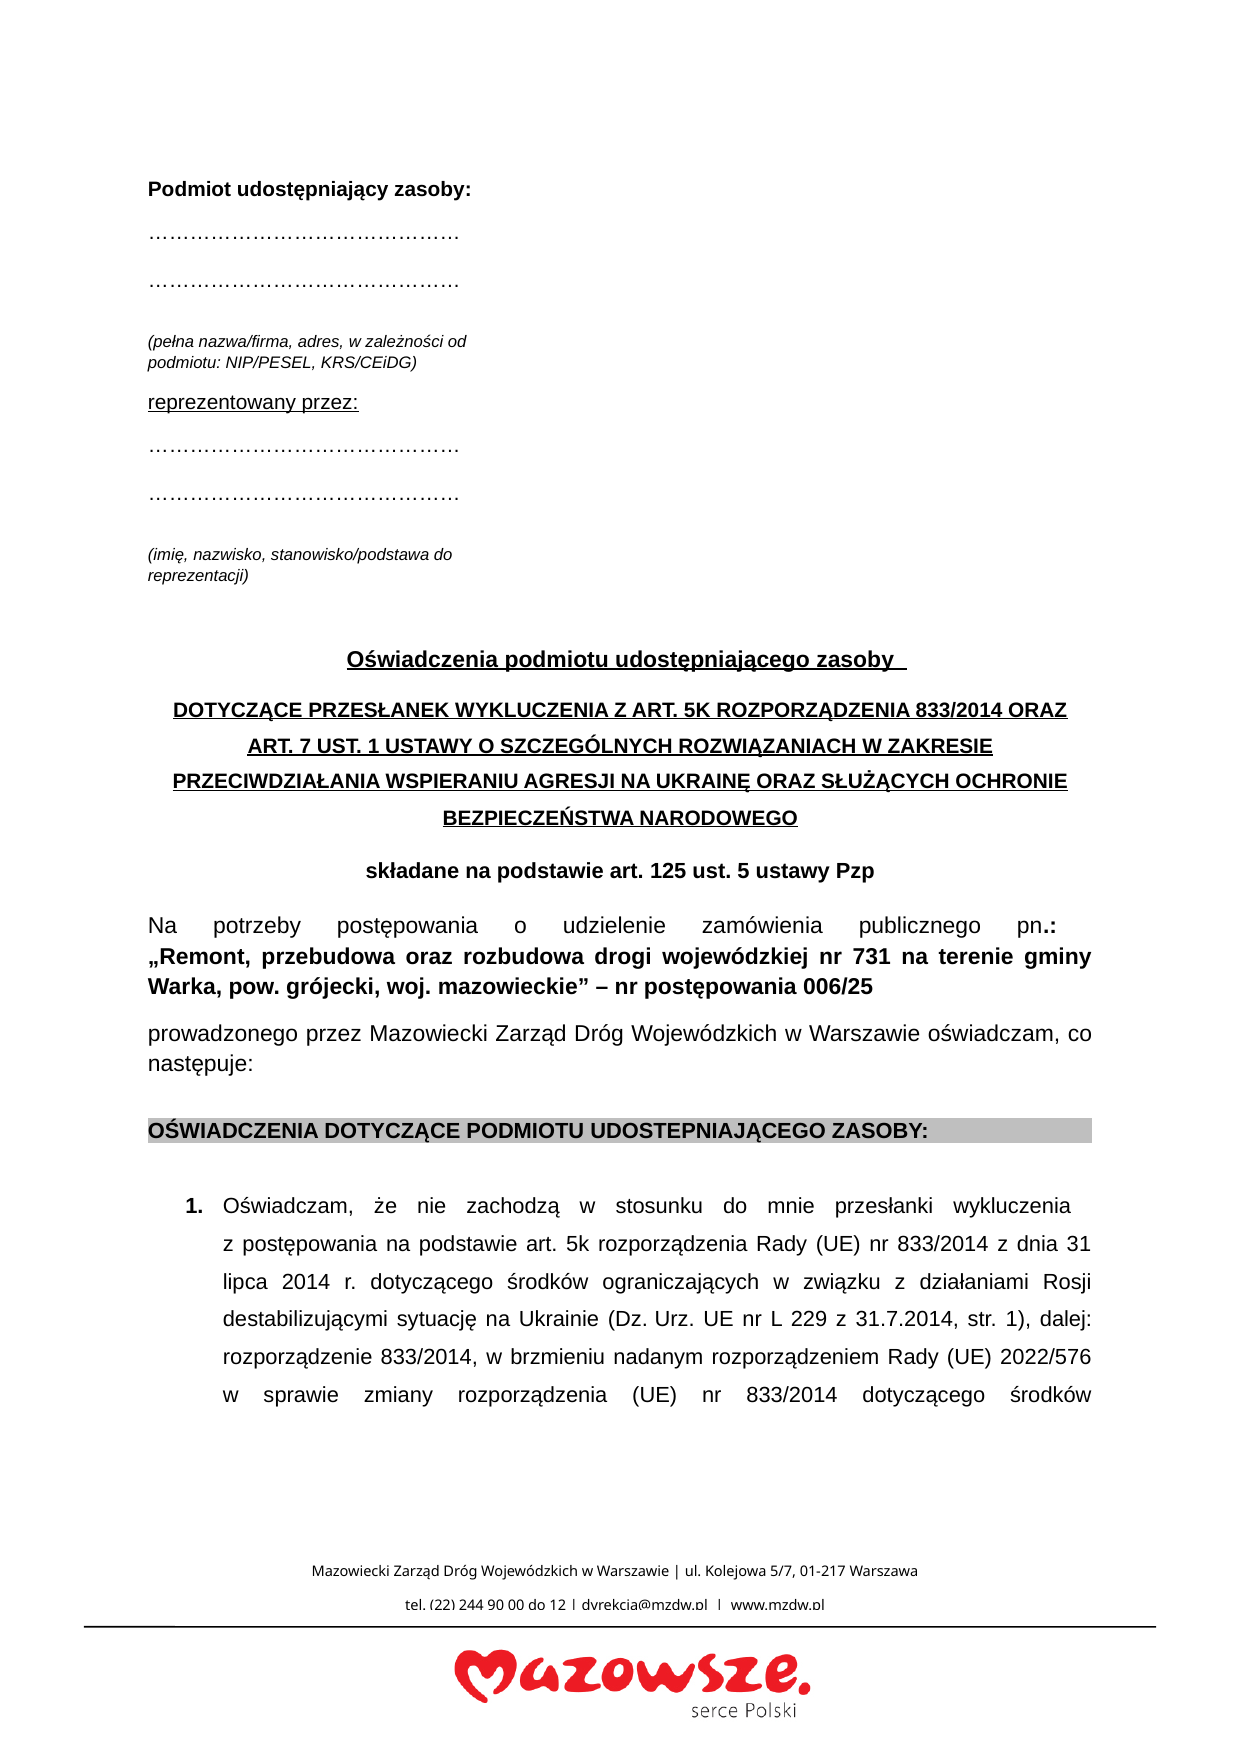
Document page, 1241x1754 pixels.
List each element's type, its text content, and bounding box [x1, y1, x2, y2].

text reprezentowany przez: [148, 390, 1092, 414]
text ……………………………………………………………………………… [148, 433, 472, 504]
text (imię, nazwisko, stanowisko/podstawa do reprezentacji) [148, 545, 472, 585]
text DOTYCZĄCE PRZESŁANEK WYKLUCZENIA Z ART. 5K ROZPORZĄDZENIA 833/2014 ORAZ ART. 7 UST. 1 USTAWY o szczególnych rozwiązaniach w zakresie przeciwdziałania wspieraniu agresji na Ukrainę oraz służących ochronie bezpieczeństwa narodowego [148, 697, 1092, 829]
text składane na podstawie art. 125 ust. 5 ustawy Pzp [148, 858, 1092, 883]
text Oświadczenia podmiotu udostępniającego zasoby [148, 646, 1092, 672]
text ……………………………………………………………………………… [148, 220, 472, 292]
text Na potrzeby postępowania o udzielenie zamówienia publicznego pn.: „Remont, przebudowa oraz rozbudowa drogi wojewódzkiej nr 731 na terenie gminy Warka, pow. grójecki, woj. mazowieckie” – nr postępowania 006/25 [148, 912, 1092, 999]
picture [0, 1609, 1241, 1754]
text (pełna nazwa/firma, adres, w zależności od podmiotu: NIP/PESEL, KRS/CEiDG) [148, 332, 472, 372]
text prowadzonego przez Mazowiecki Zarząd Dróg Wojewódzkich w Warszawie oświadczam, co następuje: [148, 1020, 1092, 1076]
text Podmiot udostępniający zasoby: [148, 177, 1092, 201]
text OŚWIADCZENIA DOTYCZĄCE PODMIOTU UDOSTEPNIAJĄCEGO ZASOBY: [148, 1118, 1092, 1143]
